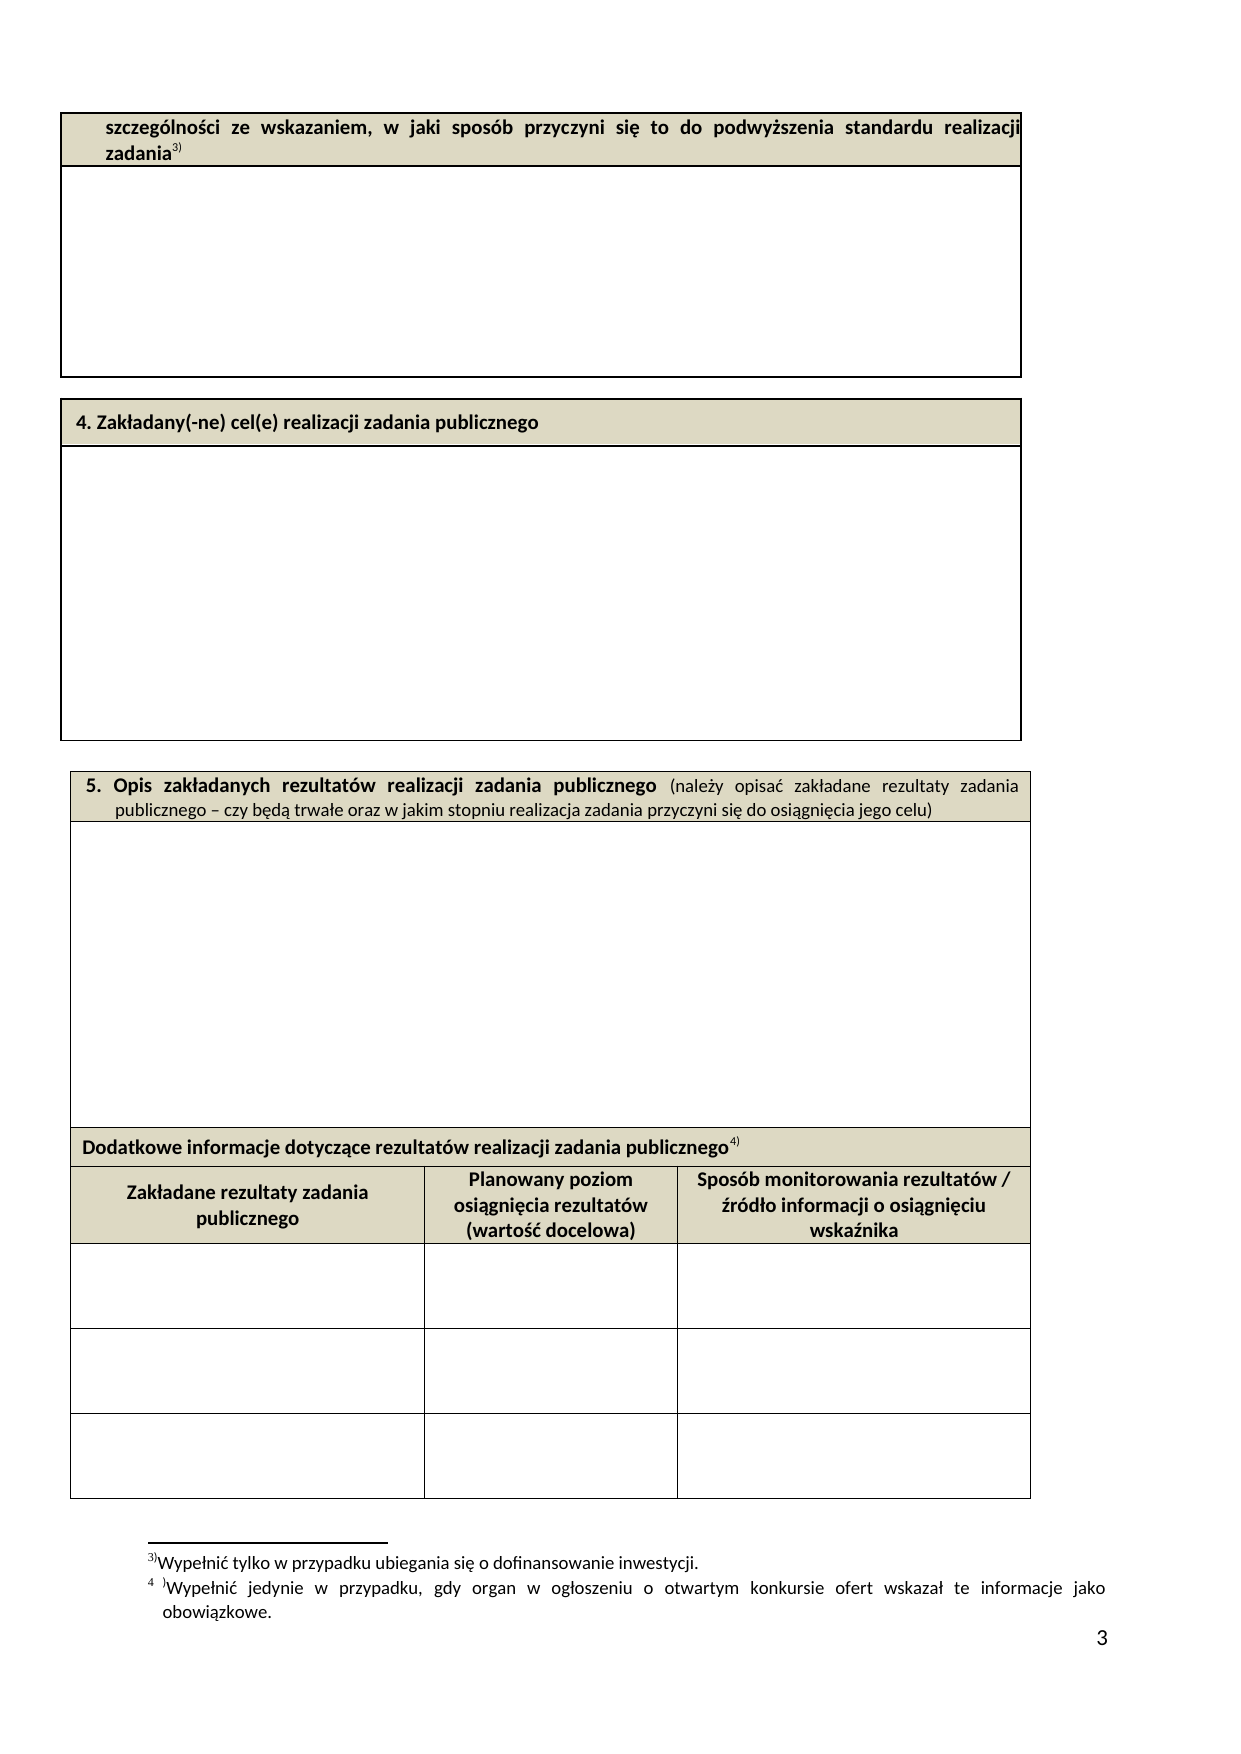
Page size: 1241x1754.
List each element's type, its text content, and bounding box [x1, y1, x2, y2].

table_cell Planowany poziom osiągnięcia rezultatów (wartość docelowa) [425, 1167, 677, 1243]
table_cell [425, 1329, 677, 1413]
table_cell [678, 1244, 1030, 1328]
table_cell [71, 822, 1030, 1127]
table_cell Sposób monitorowania rezultatów / źródło informacji o osiągnięciu wskaźnika [678, 1167, 1030, 1243]
table_header 5. Opis zakładanych rezultatów realizacji zadania publicznego (należy opisać zakładane rezultaty zadania publicznego – czy będą trwałe oraz w jakim stopniu realizacja zadania przyczyni się do osiągnięcia jego celu) [71, 772, 1030, 821]
table_cell [71, 1414, 424, 1498]
table_cell [71, 1329, 424, 1413]
table_cell [425, 1244, 677, 1328]
table_cell [425, 1414, 677, 1498]
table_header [62, 114, 1020, 165]
table_cell Zakładane rezultaty zadania publicznego [71, 1167, 424, 1243]
table_cell [62, 167, 1020, 376]
table_cell [71, 1244, 424, 1328]
table_cell [62, 447, 1020, 740]
table_cell Dodatkowe informacje dotyczące rezultatów realizacji zadania publicznego) [71, 1128, 1030, 1166]
table_cell [678, 1414, 1030, 1498]
table_header 4. Zakładany(-ne) cel(e) realizacji zadania publicznego [62, 400, 1020, 444]
table_cell [678, 1329, 1030, 1413]
